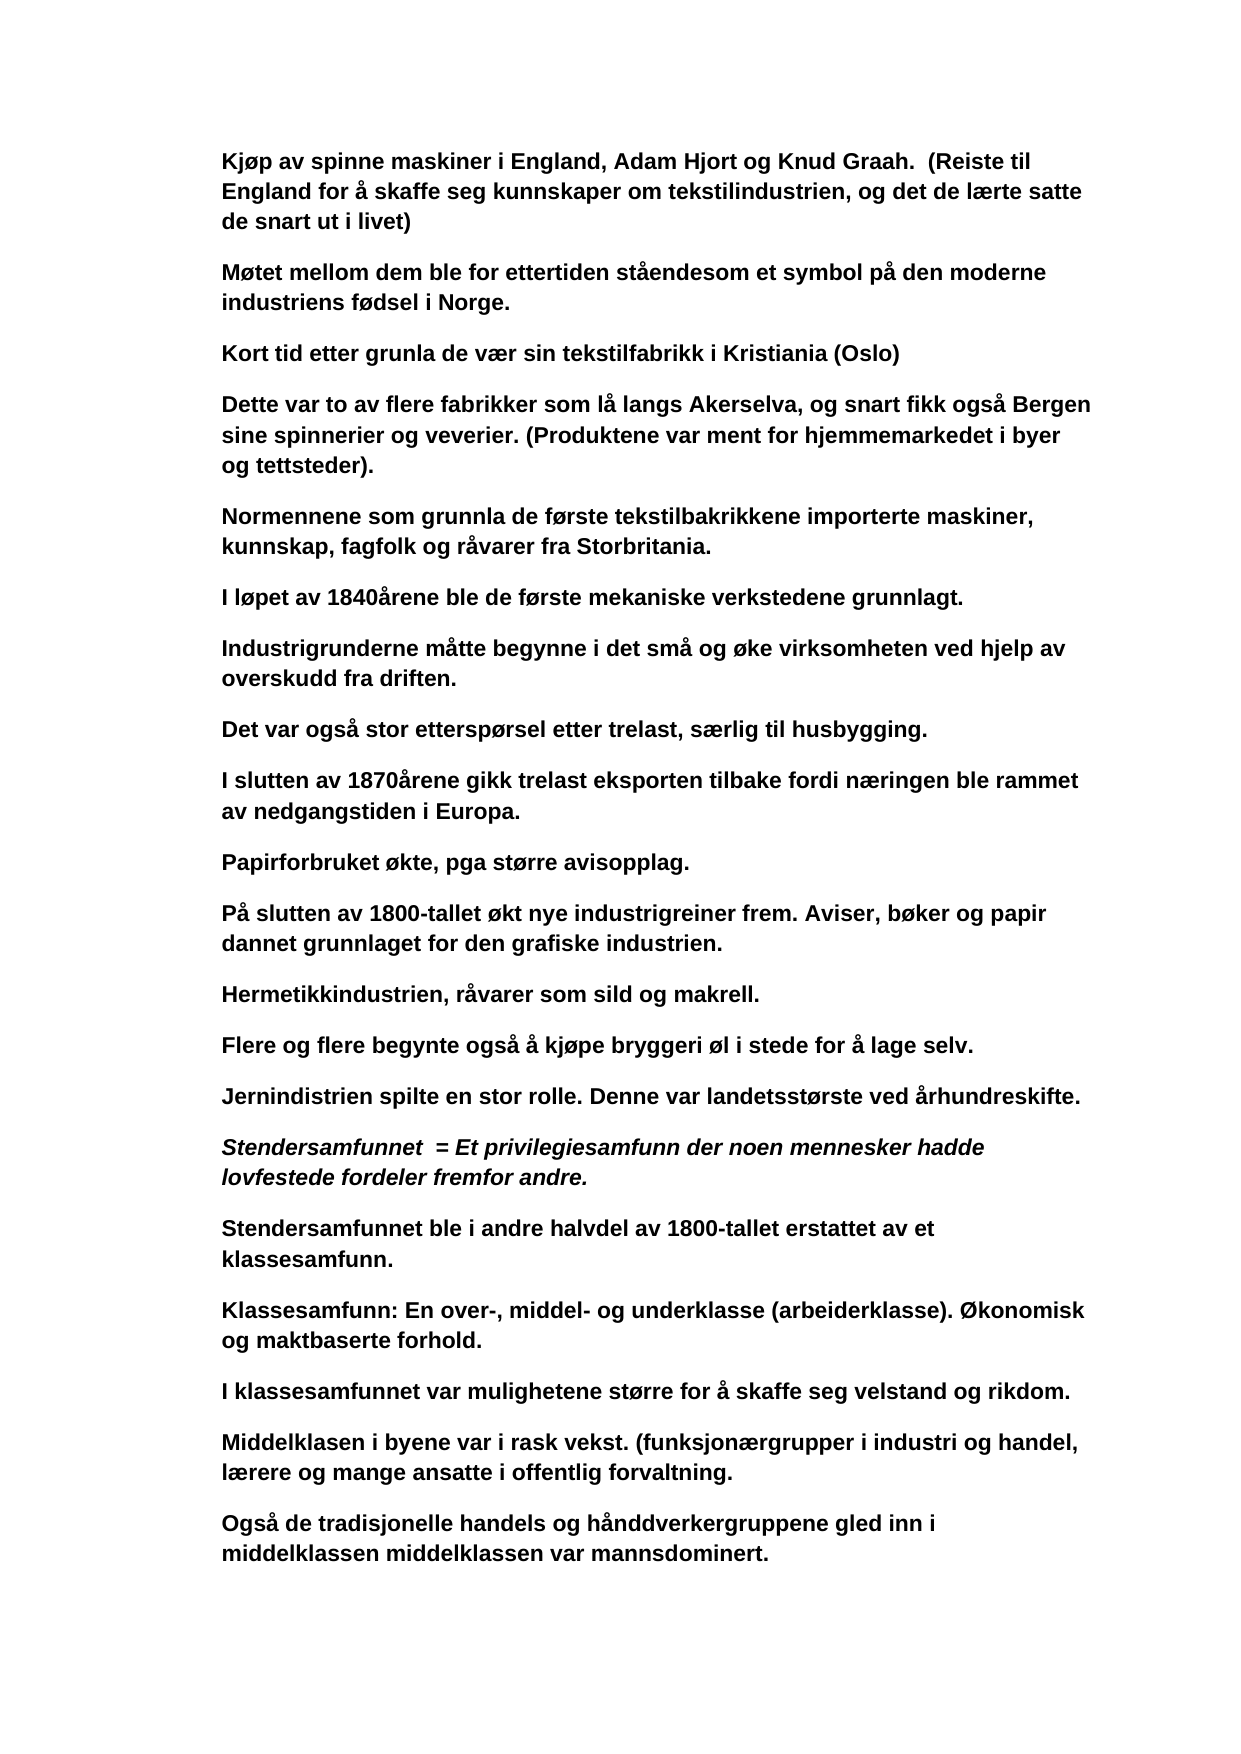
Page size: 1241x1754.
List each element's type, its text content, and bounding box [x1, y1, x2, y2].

text Det var også stor etterspørsel etter trelast, særlig til husbygging. [221, 716, 1093, 743]
text Jernindistrien spilte en stor rolle. Denne var landetsstørste ved århundreskifte. [221, 1083, 1093, 1109]
text Flere og flere begynte også å kjøpe bryggeri øl i stede for å lage selv. [221, 1032, 1093, 1058]
text Hermetikkindustrien, råvarer som sild og makrell. [221, 981, 1093, 1007]
text Middelklasen i byene var i rask vekst. (funksjonærgrupper i industri og handel, lærere og mange ansatte i offentlig forvaltning. [221, 1429, 1093, 1485]
text Stendersamfunnet ble i andre halvdel av 1800-tallet erstattet av et klassesamfunn. [221, 1215, 1093, 1272]
text I løpet av 1840årene ble de første mekaniske verkstedene grunnlagt. [221, 584, 1093, 610]
text På slutten av 1800-tallet økt nye industrigreiner frem. Aviser, bøker og papir dannet grunnlaget for den grafiske industrien. [221, 900, 1093, 956]
text I klassesamfunnet var mulighetene større for å skaffe seg velstand og rikdom. [221, 1378, 1093, 1404]
text Også de tradisjonelle handels og hånddverkergruppene gled inn i middelklassen middelklassen var mannsdominert. [221, 1510, 1093, 1567]
text Papirforbruket økte, pga større avisopplag. [221, 849, 1093, 875]
text Kjøp av spinne maskiner i England, Adam Hjort og Knud Graah. (Reiste til England for å skaffe seg kunnskaper om tekstilindustrien, og det de lærte satte de snart ut i livet) [221, 148, 1093, 234]
text Møtet mellom dem ble for ettertiden ståendesom et symbol på den moderne industriens fødsel i Norge. [221, 259, 1093, 316]
text Klassesamfunn: En over-, middel- og underklasse (arbeiderklasse). Økonomisk og maktbaserte forhold. [221, 1297, 1093, 1353]
text Kort tid etter grunla de vær sin tekstilfabrikk i Kristiania (Oslo) [221, 340, 1093, 367]
text I slutten av 1870årene gikk trelast eksporten tilbake fordi næringen ble rammet av nedgangstiden i Europa. [221, 767, 1093, 824]
text Stendersamfunnet = Et privilegiesamfunn der noen mennesker hadde lovfestede fordeler fremfor andre. [221, 1134, 1093, 1191]
text Normennene som grunnla de første tekstilbakrikkene importerte maskiner, kunnskap, fagfolk og råvarer fra Storbritania. [221, 503, 1093, 559]
text Dette var to av flere fabrikker som lå langs Akerselva, og snart fikk også Bergen sine spinnerier og veverier. (Produktene var ment for hjemmemarkedet i byer og tettsteder). [221, 391, 1093, 478]
text Industrigrunderne måtte begynne i det små og øke virksomheten ved hjelp av overskudd fra driften. [221, 635, 1093, 692]
